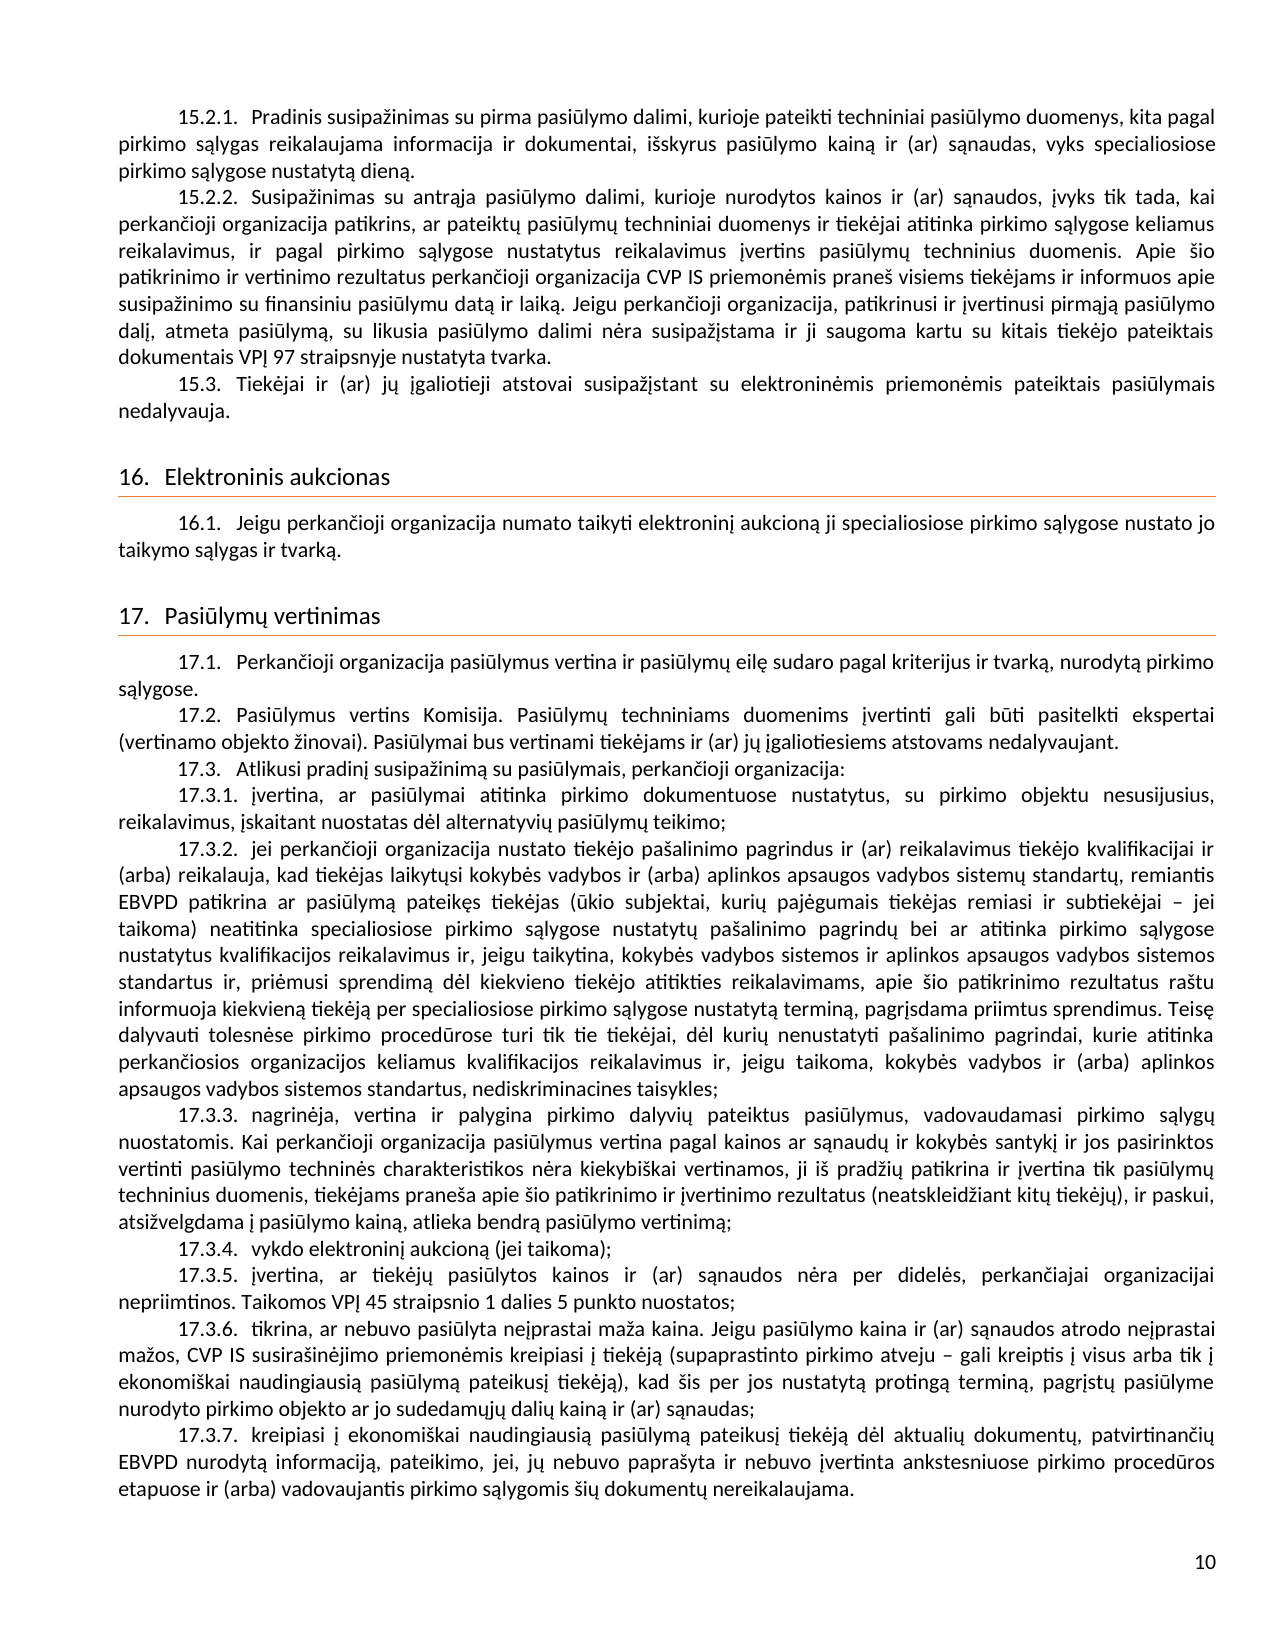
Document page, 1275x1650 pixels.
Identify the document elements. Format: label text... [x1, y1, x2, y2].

list jei perkančioji organizacija nustato tiekėjo pašalinimo pagrindus ir (ar) reikalavimus tiekėjo kvalifikacijai ir (arba) reikalauja, kad tiekėjas laikytųsi kokybės vadybos ir (arba) aplinkos apsaugos vadybos sistemų standartų, remiantis EBVPD patikrina ar pasiūlymą pateikęs tiekėjas (ūkio subjektai, kurių pajėgumais tiekėjas remiasi ir subtiekėjai – jei taikoma) neatitinka specialiosiose pirkimo sąlygose nustatytų pašalinimo pagrindų bei ar atitinka pirkimo sąlygose nustatytus kvalifikacijos reikalavimus ir, jeigu taikytina, kokybės vadybos sistemos ir aplinkos apsaugos vadybos sistemos standartus ir, priėmusi sprendimą dėl kiekvieno tiekėjo atitikties reikalavimams, apie šio patikrinimo rezultatus raštu informuoja kiekvieną tiekėją per specialiosiose pirkimo sąlygose nustatytą terminą, pagrįsdama priimtus sprendimus. Teisę dalyvauti tolesnėse pirkimo procedūrose turi tik tie tiekėjai, dėl kurių nenustatyti pašalinimo pagrindai, kurie atitinka perkančiosios organizacijos keliamus kvalifikacijos reikalavimus ir, jeigu taikoma, kokybės vadybos ir (arba) aplinkos apsaugos vadybos sistemos standartus, nediskriminacines taisykles; [118, 835, 1216, 1102]
subtitle Elektroninis aukcionas [118, 461, 1216, 496]
list Atlikusi pradinį susipažinimą su pasiūlymais, perkančioji organizacija: [162, 755, 1216, 782]
list vykdo elektroninį aukcioną (jei taikoma); [118, 1235, 1216, 1262]
subtitle Pasiūlymų vertinimas [118, 600, 1216, 635]
list tikrina, ar nebuvo pasiūlyta neįprastai maža kaina. Jeigu pasiūlymo kaina ir (ar) sąnaudos atrodo neįprastai mažos, CVP IS susirašinėjimo priemonėmis kreipiasi į tiekėją (supaprastinto pirkimo atveju – gali kreiptis į visus arba tik į ekonomiškai naudingiausią pasiūlymą pateikusį tiekėją), kad šis per jos nustatytą protingą terminą, pagrįstų pasiūlyme nurodyto pirkimo objekto ar jo sudedamųjų dalių kainą ir (ar) sąnaudas; [118, 1315, 1216, 1422]
list įvertina, ar tiekėjų pasiūlytos kainos ir (ar) sąnaudos nėra per didelės, perkančiajai organizacijai nepriimtinos. Taikomos VPĮ 45 straipsnio 1 dalies 5 punkto nuostatos; [118, 1262, 1216, 1315]
list Susipažinimas su antrąja pasiūlymo dalimi, kurioje nurodytos kainos ir (ar) sąnaudos, įvyks tik tada, kai perkančioji organizacija patikrins, ar pateiktų pasiūlymų techniniai duomenys ir tiekėjai atitinka pirkimo sąlygose keliamus reikalavimus, ir pagal pirkimo sąlygose nustatytus reikalavimus įvertins pasiūlymų techninius duomenis. Apie šio patikrinimo ir vertinimo rezultatus perkančioji organizacija CVP IS priemonėmis praneš visiems tiekėjams ir informuos apie susipažinimo su finansiniu pasiūlymu datą ir laiką. Jeigu perkančioji organizacija, patikrinusi ir įvertinusi pirmąją pasiūlymo dalį, atmeta pasiūlymą, su likusia pasiūlymo dalimi nėra susipažįstama ir ji saugoma kartu su kitais tiekėjo pateiktais dokumentais VPĮ 97 straipsnyje nustatyta tvarka. [118, 183, 1216, 370]
list Tiekėjai ir (ar) jų įgaliotieji atstovai susipažįstant su elektroninėmis priemonėmis pateiktais pasiūlymais nedalyvauja. [118, 370, 1216, 423]
list Perkančioji organizacija pasiūlymus vertina ir pasiūlymų eilę sudaro pagal kriterijus ir tvarką, nurodytą pirkimo sąlygose. [118, 648, 1216, 702]
list Jeigu perkančioji organizacija numato taikyti elektroninį aukcioną ji specialiosiose pirkimo sąlygose nustato jo taikymo sąlygas ir tvarką. [118, 509, 1216, 562]
list nagrinėja, vertina ir palygina pirkimo dalyvių pateiktus pasiūlymus, vadovaudamasi pirkimo sąlygų nuostatomis. Kai perkančioji organizacija pasiūlymus vertina pagal kainos ar sąnaudų ir kokybės santykį ir jos pasirinktos vertinti pasiūlymo techninės charakteristikos nėra kiekybiškai vertinamos, ji iš pradžių patikrina ir įvertina tik pasiūlymų techninius duomenis, tiekėjams praneša apie šio patikrinimo ir įvertinimo rezultatus (neatskleidžiant kitų tiekėjų), ir paskui, atsižvelgdama į pasiūlymo kainą, atlieka bendrą pasiūlymo vertinimą; [118, 1102, 1216, 1235]
list Pasiūlymus vertins Komisija. Pasiūlymų techniniams duomenims įvertinti gali būti pasitelkti ekspertai (vertinamo objekto žinovai). Pasiūlymai bus vertinami tiekėjams ir (ar) jų įgaliotiesiems atstovams nedalyvaujant. [118, 702, 1216, 755]
list Pradinis susipažinimas su pirma pasiūlymo dalimi, kurioje pateikti techniniai pasiūlymo duomenys, kita pagal pirkimo sąlygas reikalaujama informacija ir dokumentai, išskyrus pasiūlymo kainą ir (ar) sąnaudas, vyks specialiosiose pirkimo sąlygose nustatytą dieną. [118, 103, 1216, 183]
list įvertina, ar pasiūlymai atitinka pirkimo dokumentuose nustatytus, su pirkimo objektu nesusijusius, reikalavimus, įskaitant nuostatas dėl alternatyvių pasiūlymų teikimo; [118, 782, 1216, 835]
list kreipiasi į ekonomiškai naudingiausią pasiūlymą pateikusį tiekėją dėl aktualių dokumentų, patvirtinančių EBVPD nurodytą informaciją, pateikimo, jei, jų nebuvo paprašyta ir nebuvo įvertinta ankstesniuose pirkimo procedūros etapuose ir (arba) vadovaujantis pirkimo sąlygomis šių dokumentų nereikalaujama. [118, 1422, 1216, 1502]
